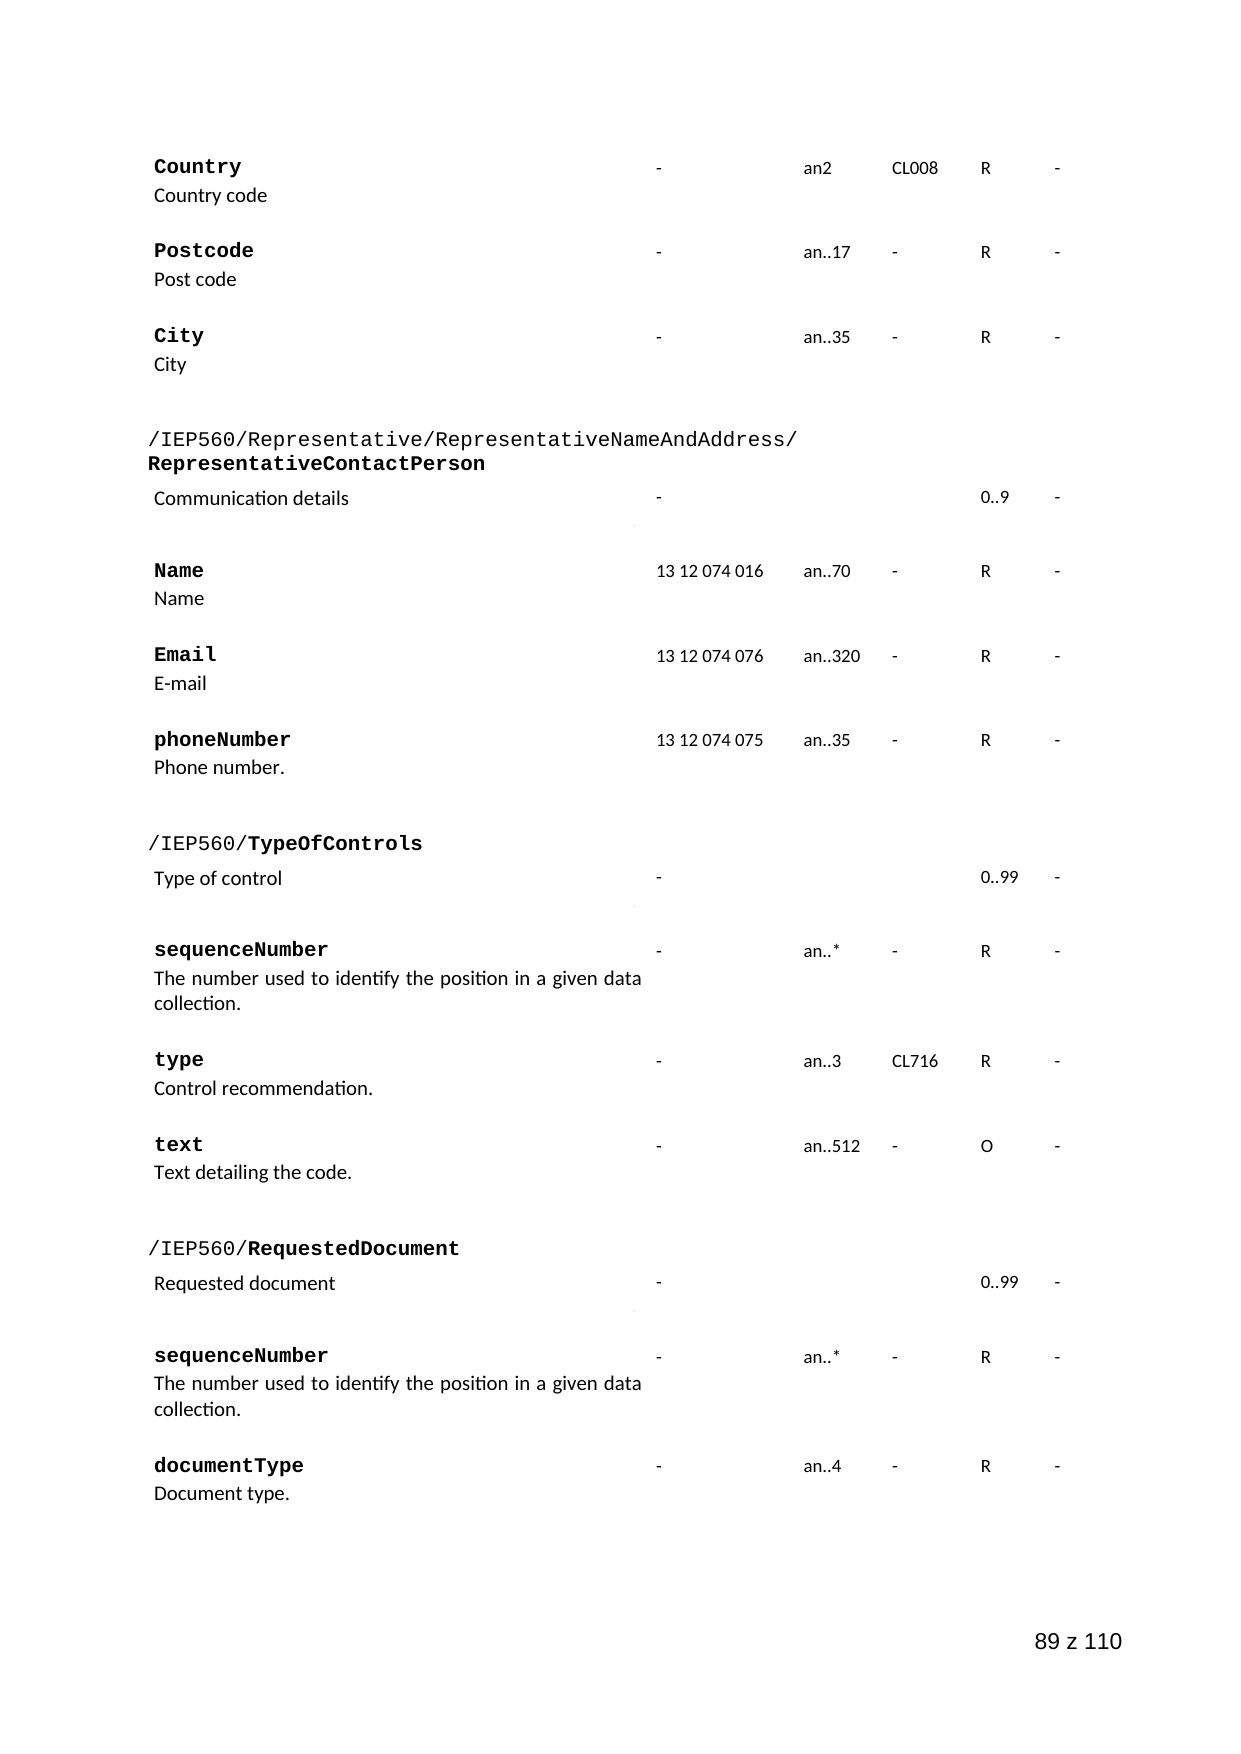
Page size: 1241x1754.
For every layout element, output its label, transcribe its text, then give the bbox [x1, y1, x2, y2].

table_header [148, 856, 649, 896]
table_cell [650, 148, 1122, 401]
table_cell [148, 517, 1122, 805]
text /IEP560/Representative/RepresentativeNameAndAddress/RepresentativeContactPerson [148, 429, 1122, 477]
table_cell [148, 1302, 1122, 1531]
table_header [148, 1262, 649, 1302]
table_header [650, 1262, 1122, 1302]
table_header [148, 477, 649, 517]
text /IEP560/RequestedDocument [148, 1238, 1122, 1262]
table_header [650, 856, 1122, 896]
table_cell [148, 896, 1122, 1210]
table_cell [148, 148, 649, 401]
text /IEP560/TypeOfControls [148, 833, 1122, 856]
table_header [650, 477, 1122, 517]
